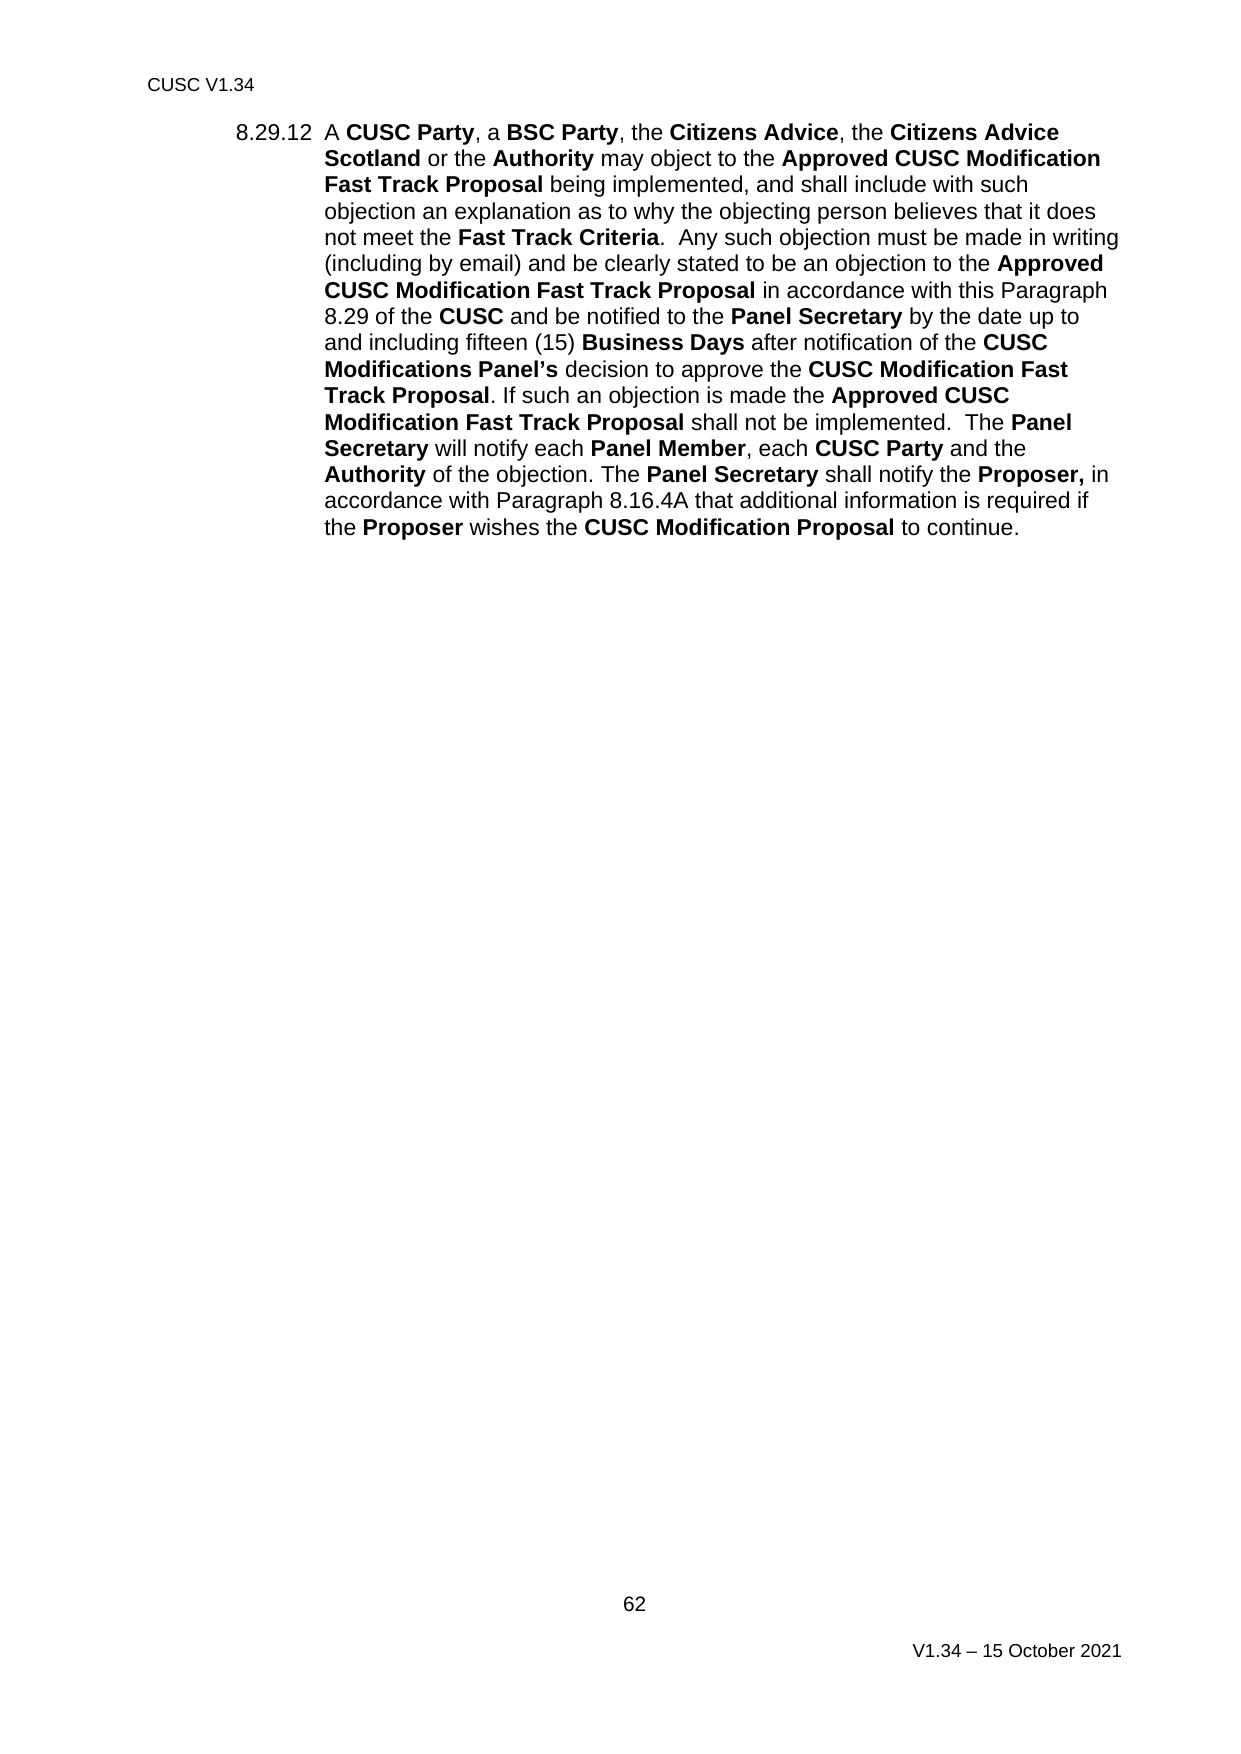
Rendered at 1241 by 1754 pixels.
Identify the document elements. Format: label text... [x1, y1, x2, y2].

list A CUSC Party, a BSC Party, the Citizens Advice, the Citizens Advice Scotl or the Authority may object to the Approved CUSC Modification Fast Track Proposal being implemented, and shall include with such objection an explanation as to why the objecting person believes that it does not meet the Fast Track Criteria. Any such objection must be made in writing (including by email) be clearly stated to be an objection to the Approved CUSC Modification Fast Track Proposal in accordance with this Paragraph 8.29 of the CUSC be notified to the Panel Secretary by the date up to including fifteen (15) Business Days after notification of the CUSC Modifications Panel’s decision to approve the CUSC Modification Fast Track Proposal. If such an objection is made the Approved CUSC Modification Fast Track Proposal shall not be implemented. The Panel Secretary will notify each Panel Member, each CUSC Party the Authority of the objection. The Panel Secretary shall notify the Proposer, in accordance with Paragraph 8.16.4A that additional information is required if the Proposer wishes the CUSC Modification Proposal to continue. [236, 118, 1122, 540]
